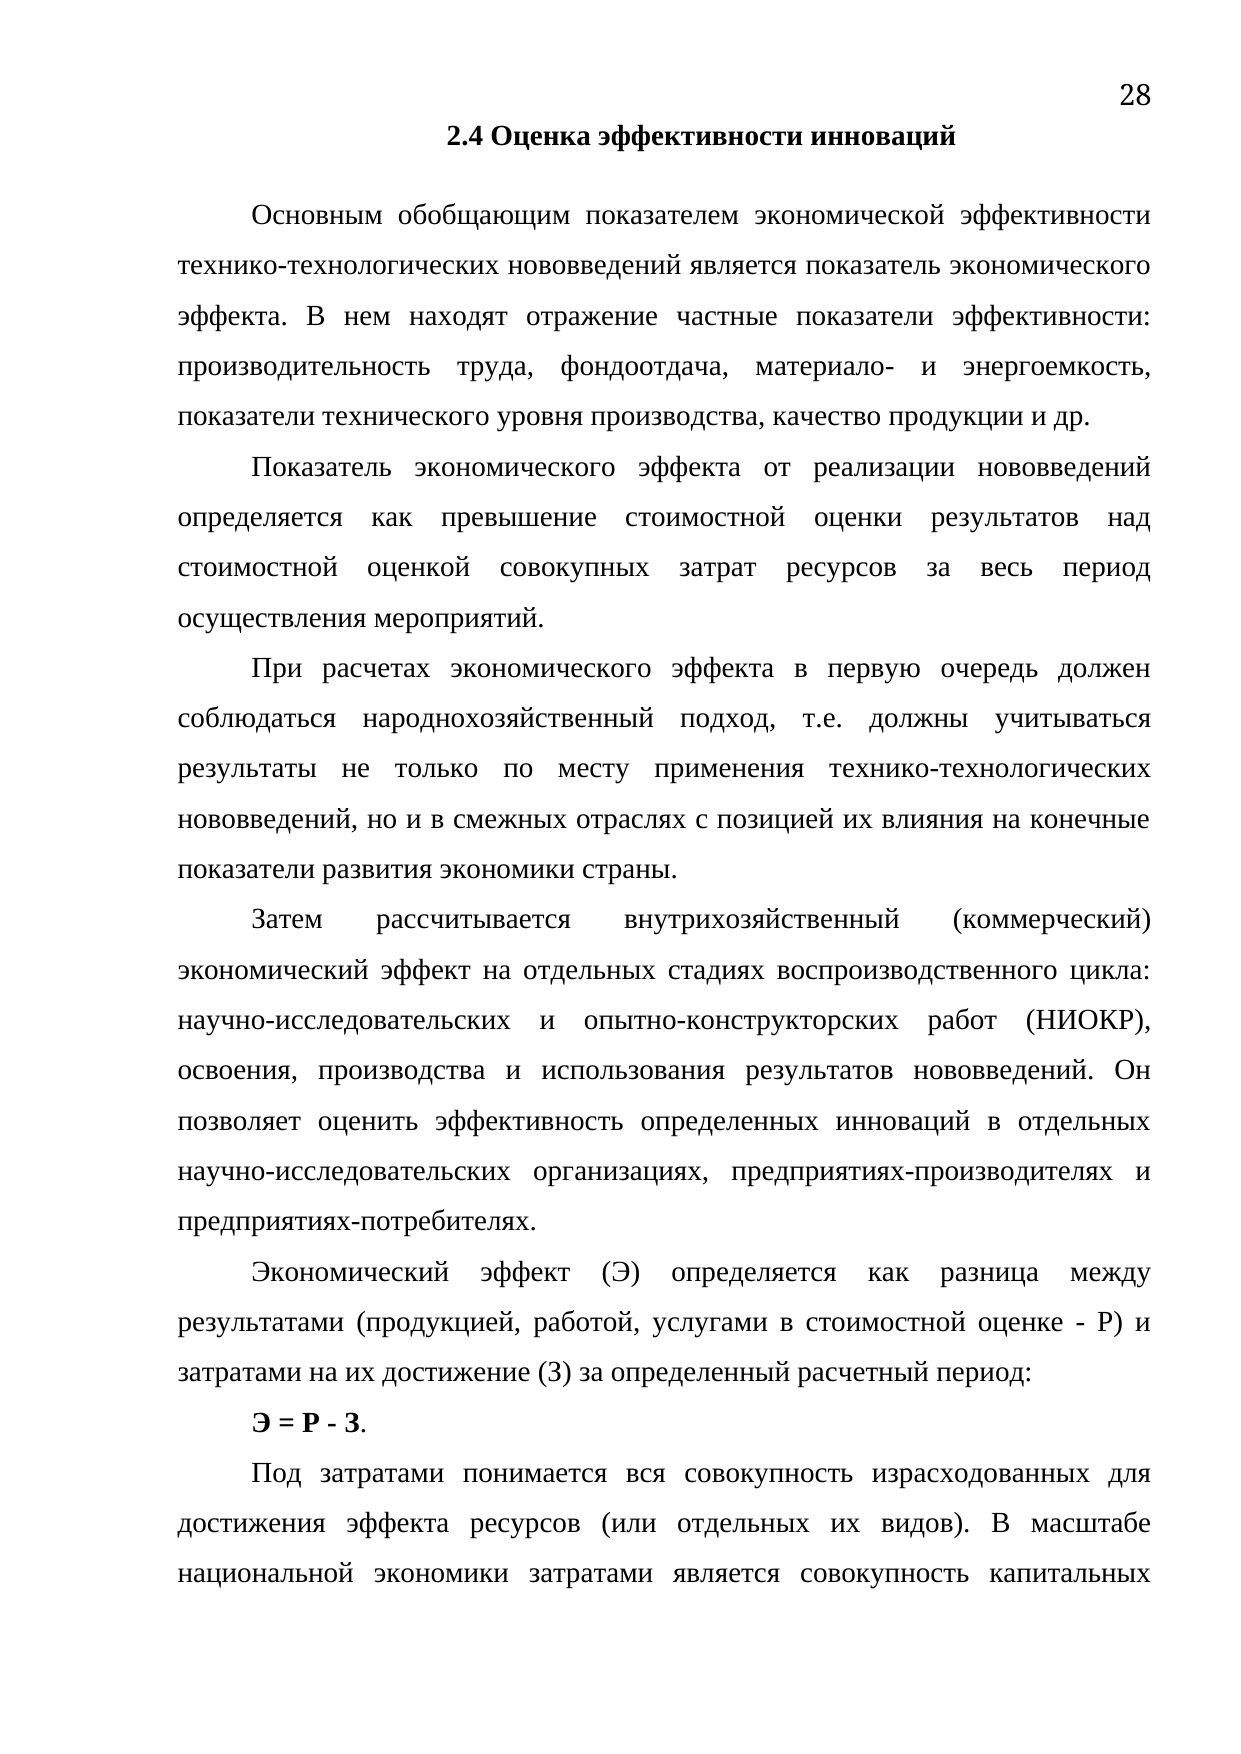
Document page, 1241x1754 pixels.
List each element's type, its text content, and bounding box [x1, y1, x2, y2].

text Основным обобщающим показателем экономической эффективности технико-технологических нововведений является показатель экономического эффекта. В нем находят отражение частные показатели эффективности: производительность труда, фондоотдача, материало- и энергоемкость, показатели технического уровня производства, качество продукции и др. [177, 197, 1152, 432]
text Показатель экономического эффекта от реализации нововведений определяется как превышение стоимостной оценки результатов над стоимостной оценкой совокупных затрат ресурсов за весь период осуществления мероприятий. [177, 449, 1152, 633]
subtitle 2.4 Оценка эффективности инноваций [177, 118, 1152, 152]
text Э = Р - З. [177, 1405, 1152, 1438]
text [177, 1455, 1152, 1589]
text Затем рассчитывается внутрихозяйственный (коммерческий) экономический эффект на отдельных стадиях воспроизводственного цикла: научно-исследовательских и опытно-конструкторских работ (НИОКР), освоения, производства и использования результатов нововведений. Он позволяет оценить эффективность определенных инноваций в отдельных научно-исследовательских организациях, предприятиях-производителях и предприятиях-потребителях. [177, 902, 1152, 1237]
text При расчетах экономического эффекта в первую очередь должен соблюдаться народнохозяйственный подход, т.е. должны учитываться результаты не только по месту применения технико-технологических нововведений, но и в смежных отраслях с позицией их влияния на конечные показатели развития экономики страны. [177, 650, 1152, 885]
text Экономический эффект (Э) определяется как разница между результатами (продукцией, работой, услугами в стоимостной оценке - Р) и затратами на их достижение (З) за определенный расчетный период: [177, 1254, 1152, 1388]
